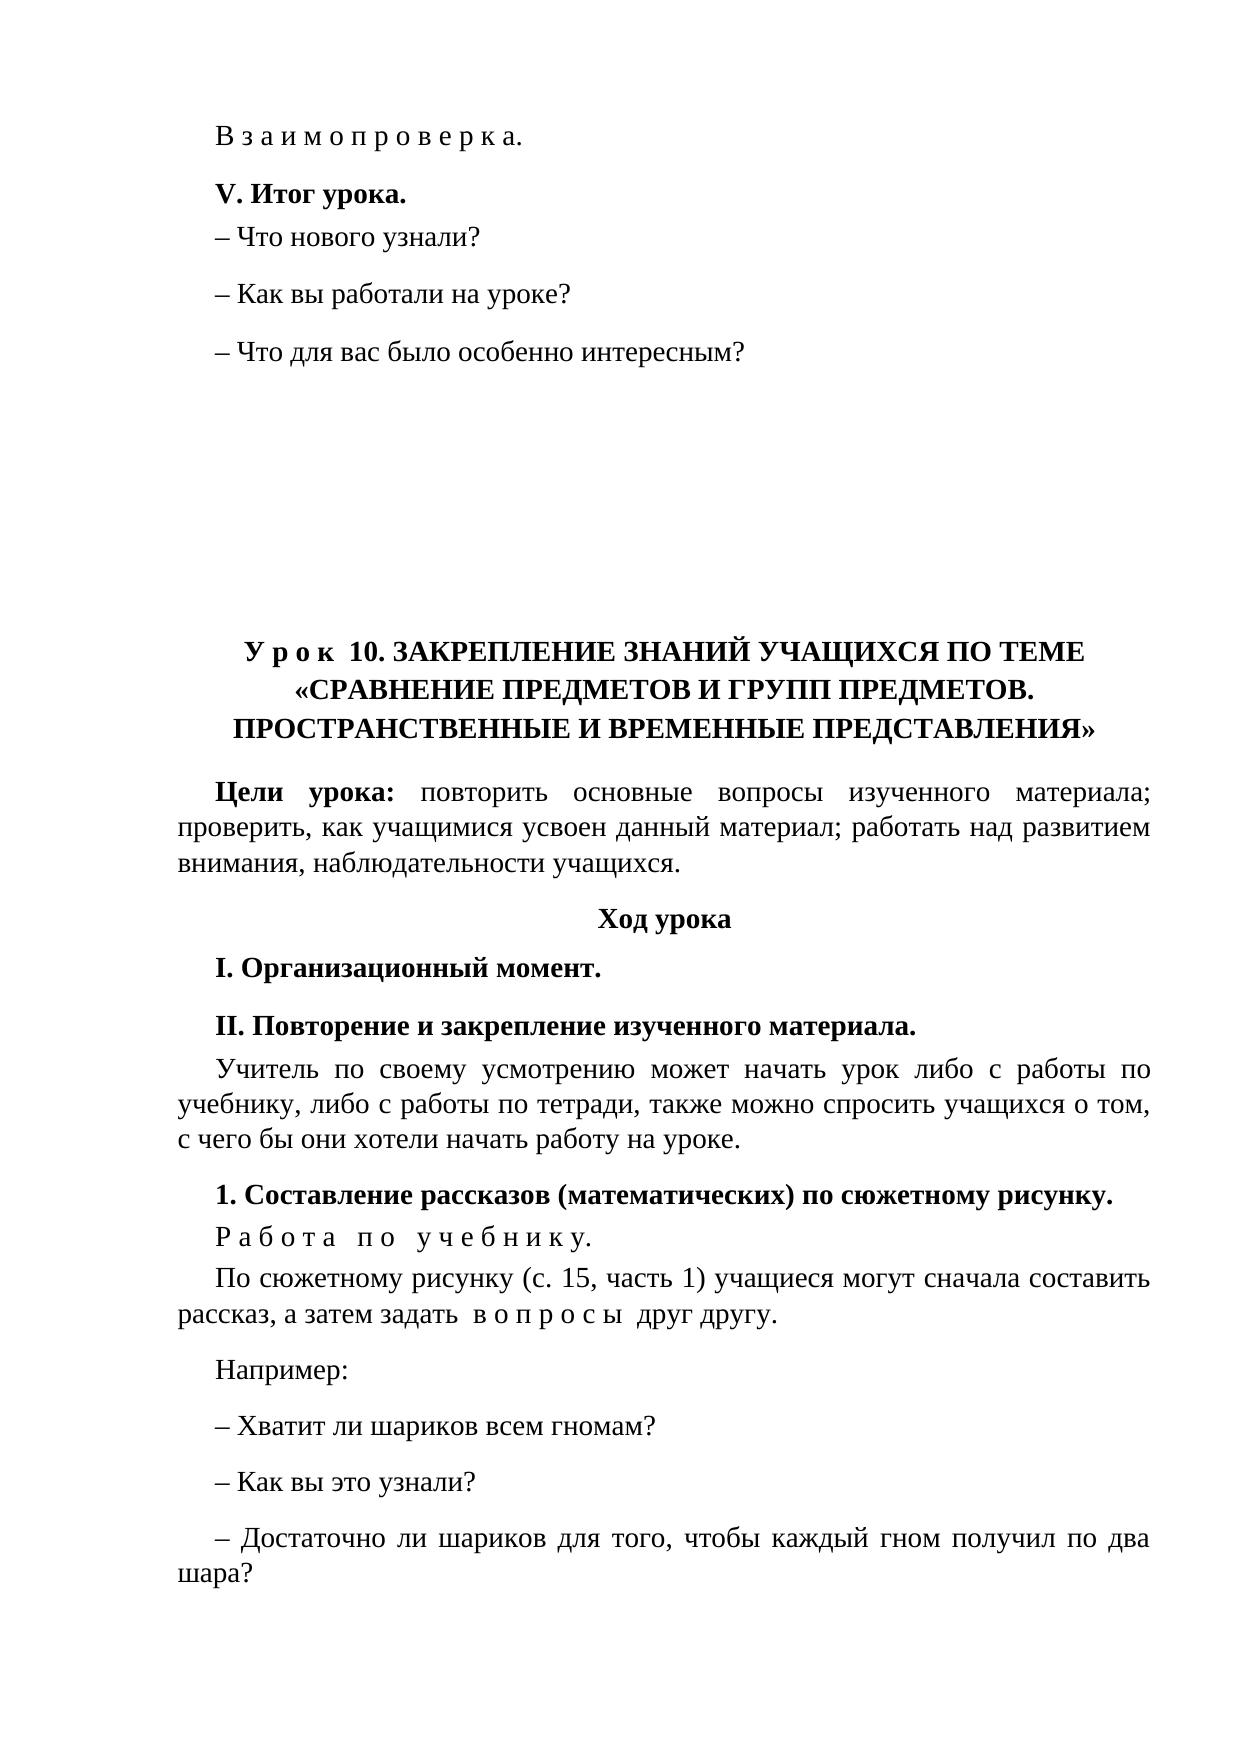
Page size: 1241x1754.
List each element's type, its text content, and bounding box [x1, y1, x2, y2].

text II. Повторение и закрепление изученного материала. [177, 1008, 1152, 1041]
text Р а б о т а п о у ч е б н и к у. [177, 1219, 1152, 1253]
text – Как вы это узнали? [177, 1464, 1152, 1497]
text I. Организационный момент. [177, 950, 1152, 984]
text – Что для вас было особенно интересным? [177, 334, 1152, 368]
text – Хватит ли шариков всем гномам? [177, 1408, 1152, 1441]
text 1. Составление рассказов (математических) по сюжетному рисунку. [177, 1177, 1152, 1211]
text В з а и м о п р о в е р к а. [177, 118, 1152, 152]
text По сюжетному рисунку (с. 15, часть 1) учащиеся могут сначала составить рассказ, а затем задать в о п р о с ы друг другу. [177, 1261, 1152, 1329]
text Ход урока [177, 901, 1152, 934]
text Например: [177, 1352, 1152, 1385]
text Цели урока: повторить основные вопросы изученного материала; проверить, как учащимися усвоен данный материал; работать над развитием внимания, наблюдательности учащихся. [177, 774, 1152, 878]
text У р о к 10. ЗАКРЕПЛЕНИЕ ЗНАНИЙ УЧАЩИХСЯ ПО ТЕМЕ «СРАВНЕНИЕ ПРЕДМЕТОВ И ГРУПП ПРЕДМЕТОВ. ПРОСТРАНСТВЕННЫЕ И ВРЕМЕННЫЕ ПРЕДСТАВЛЕНИЯ» [177, 634, 1152, 744]
text Учитель по своему усмотрению может начать урок либо с работы по учебнику, либо с работы по тетради, также можно спросить учащихся о том, с чего бы они хотели начать работу на уроке. [177, 1051, 1152, 1155]
text V. Итог урока. [177, 176, 1152, 209]
text – Как вы работали на уроке? [177, 277, 1152, 310]
text – Что нового узнали? [177, 219, 1152, 252]
text – Достаточно ли шариков для того, чтобы каждый гном получил по два шара? [177, 1520, 1152, 1589]
